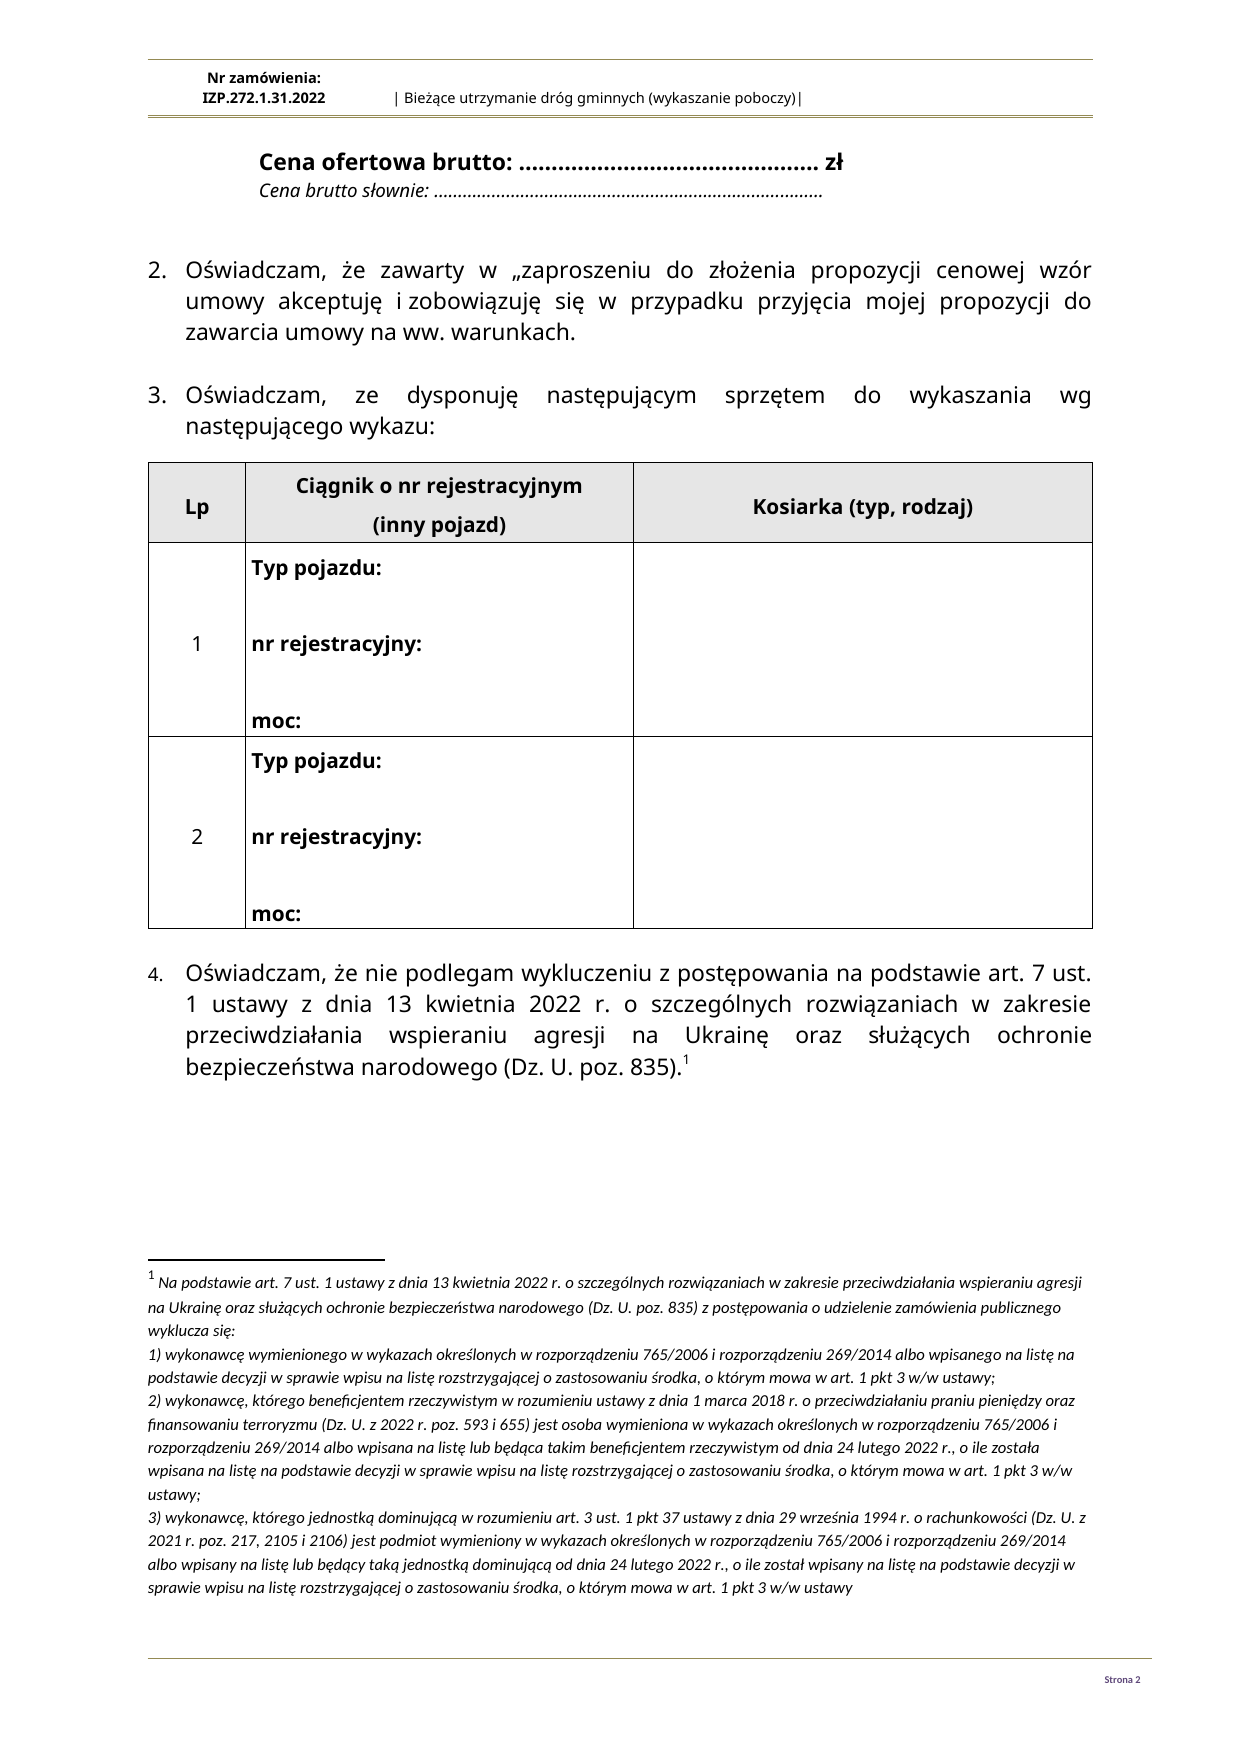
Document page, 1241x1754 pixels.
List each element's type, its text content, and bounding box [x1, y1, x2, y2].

list Oświadczam, ze dysponuję następującym sprzętem do wykaszania wg następującego wykazu: [148, 379, 1093, 441]
table_cell [634, 543, 1092, 736]
table_header Kosiarka (typ, rodzaj) [634, 463, 1092, 542]
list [258, 177, 1093, 203]
table_cell Typ pojazdu: nr rejestracyjny: moc: [246, 543, 633, 736]
list Oświadczam, że zawarty w „zaproszeniu do złożenia propozycji cenowej wzór umowy akceptuję i zobowiązuję się w przypadku przyjęcia mojej propozycji do zawarcia umowy na ww. warunkach. [148, 254, 1093, 348]
table_cell 1 [149, 543, 245, 736]
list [258, 146, 1093, 177]
list Oświadczam, że nie podlegam wykluczeniu z postępowania na podstawie art. 7 ust. 1 ustawy z dnia 13 kwietnia 2022 r. o szczególnych rozwiązaniach w zakresie przeciwdziałania wspieraniu agresji na Ukrainę oraz służących ochronie bezpieczeństwa narodowego (Dz. U. poz. 835). [148, 957, 1093, 1082]
table_header Ciągnik o nr rejestracyjnym (inny pojazd) [246, 463, 633, 542]
table_cell [634, 737, 1092, 928]
table_cell 2 [149, 737, 245, 928]
table_cell Typ pojazdu: nr rejestracyjny: moc: [246, 737, 633, 928]
table_header Lp [149, 463, 245, 542]
